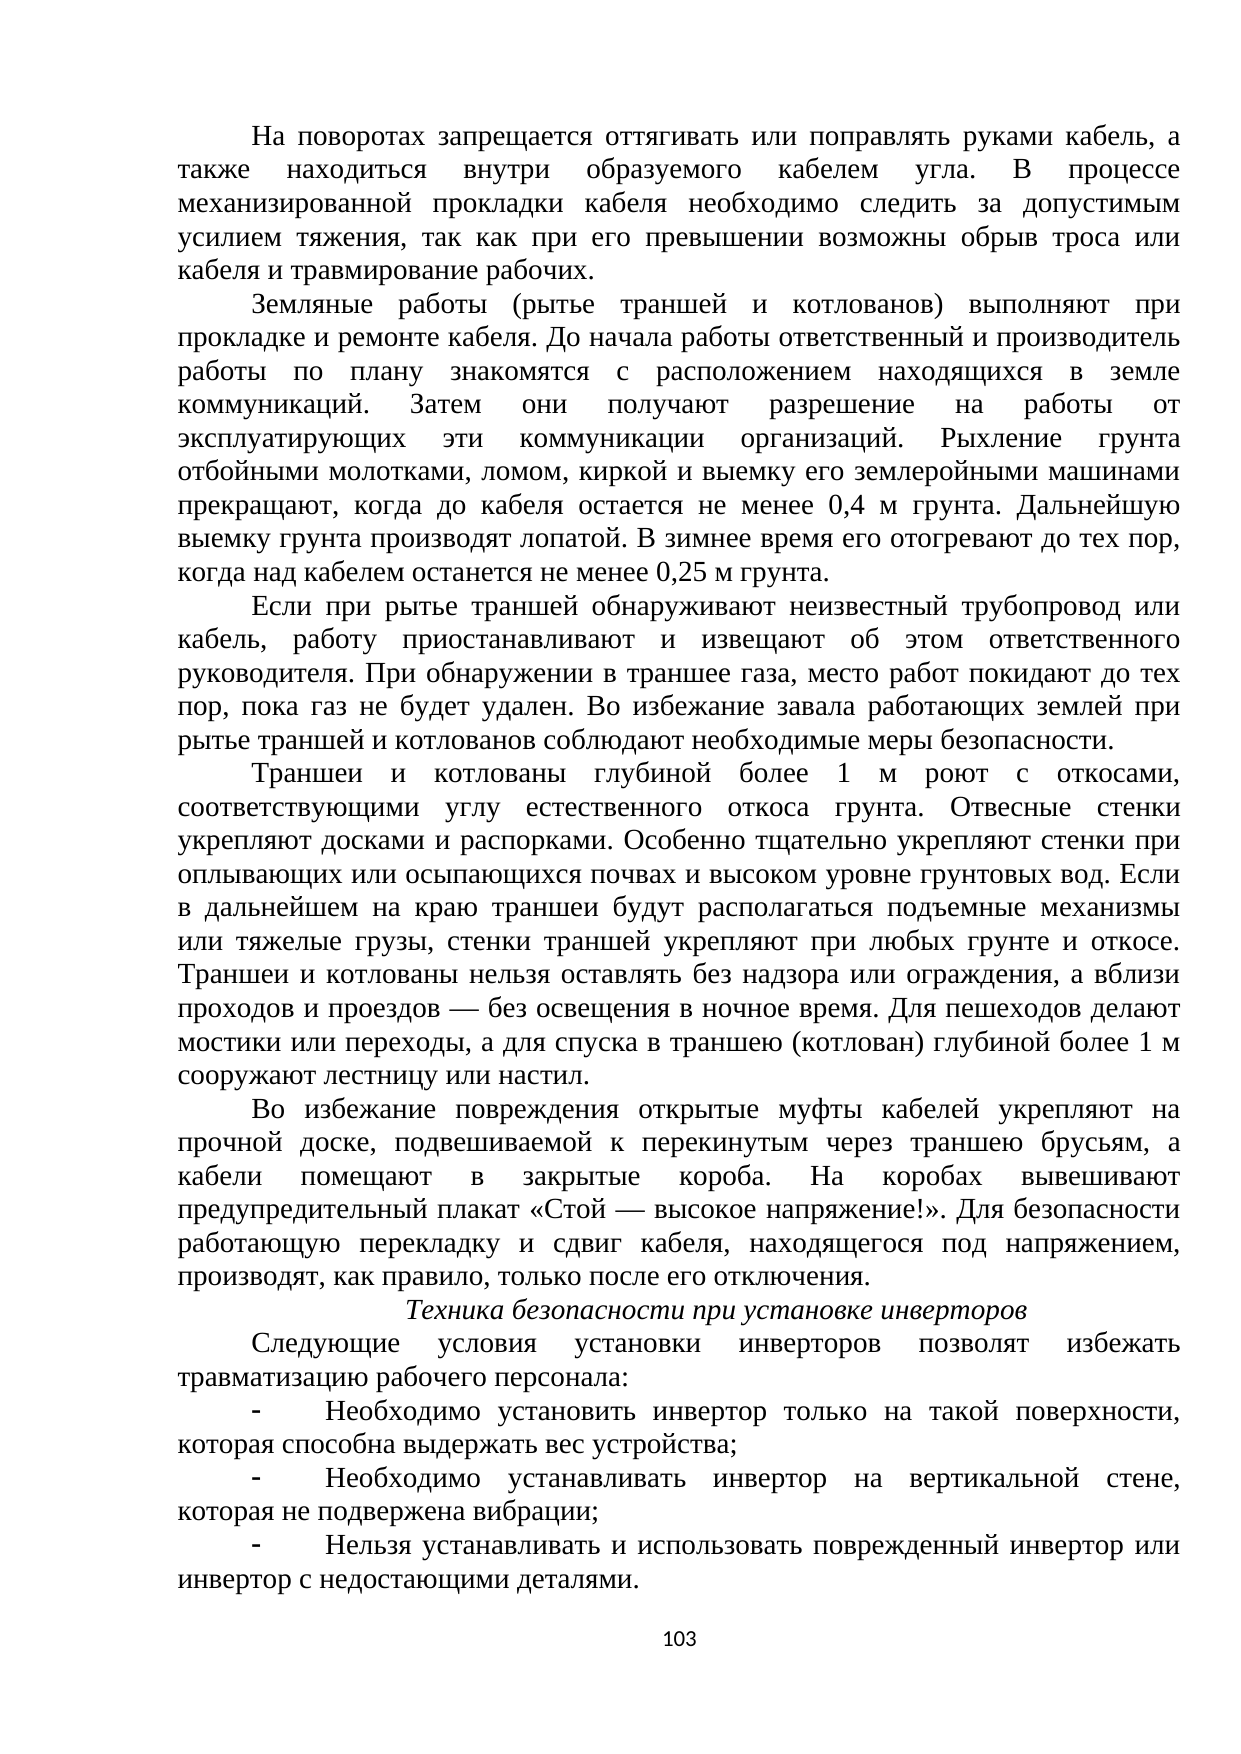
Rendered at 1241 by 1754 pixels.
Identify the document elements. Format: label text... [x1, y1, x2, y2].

text Если при рытье траншей обнаруживают неизвестный трубопровод или кабель, работу приостанавливают и извещают об этом ответственного руководителя. При обнаружении в траншее газа, место работ покидают до тех пор, пока газ не будет удален. Во избежание завала работающих землей при рытье траншей и котлованов соблюдают необходимые меры безопасности. [177, 588, 1181, 755]
text Земляные работы (рытье траншей и котлованов) выполняют при прокладке и ремонте кабеля. До начала работы ответственный и производитель работы по плану знакомятся с расположением находящихся в земле коммуникаций. Затем они получают разрешение на работы от эксплуатирующих эти коммуникации организаций. Рыхление грунта отбойными молотками, ломом, киркой и выемку его землеройными машинами прекращают, когда до кабеля остается не менее 0,4 м грунта. Дальнейшую выемку грунта производят лопатой. В зимнее время его отогревают до тех пор, когда над кабелем останется не менее 0,25 м грунта. [177, 286, 1181, 588]
text На поворотах запрещается оттягивать или поправлять руками кабель, а также находиться внутри образуемого кабелем угла. В процессе механизированной прокладки кабеля необходимо следить за допустимым усилием тяжения, так как при его превышении возможны обрыв троса или кабеля и травмирование рабочих. [177, 118, 1181, 286]
text Следующие условия установки инверторов позволят избежать травматизацию рабочего персонала: [177, 1326, 1181, 1393]
list Необходимо установить инвертор только на такой поверхности, которая способна выдержать вес устройства; [177, 1393, 1181, 1460]
list Нельзя устанавливать и использовать поврежденный инвертор или инвертор с недостающими деталями. [177, 1527, 1181, 1594]
list Необходимо устанавливать инвертор на вертикальной стене, которая не подвержена вибрации; [177, 1460, 1181, 1527]
text Траншеи и котлованы глубиной более 1 м роют с откосами, соответствующими углу естественного откоса грунта. Отвесные стенки укрепляют досками и распорками. Особенно тщательно укрепляют стенки при оплывающих или осыпающихся почвах и высоком уровне грунтовых вод. Если в дальнейшем на краю траншеи будут располагаться подъемные механизмы или тяжелые грузы, стенки траншей укрепляют при любых грунте и откосе. Траншеи и котлованы нельзя оставлять без надзора или ограждения, а вблизи проходов и проездов — без освещения в ночное время. Для пешеходов делают мостики или переходы, а для спуска в траншею (котлован) глубиной более 1 м сооружают лестницу или настил. [177, 755, 1181, 1091]
text Во избежание повреждения открытые муфты кабелей укрепляют на прочной доске, подвешиваемой к перекинутым через траншею брусьям, а кабели помещают в закрытые короба. На коробах вывешивают предупредительный плакат «Стой — высокое напряжение!». Для безопасности работающую перекладку и сдвиг кабеля, находящегося под напряжением, производят, как правило, только после его отключения. [177, 1091, 1181, 1292]
text Техника безопасности при установке инверторов [177, 1292, 1181, 1326]
